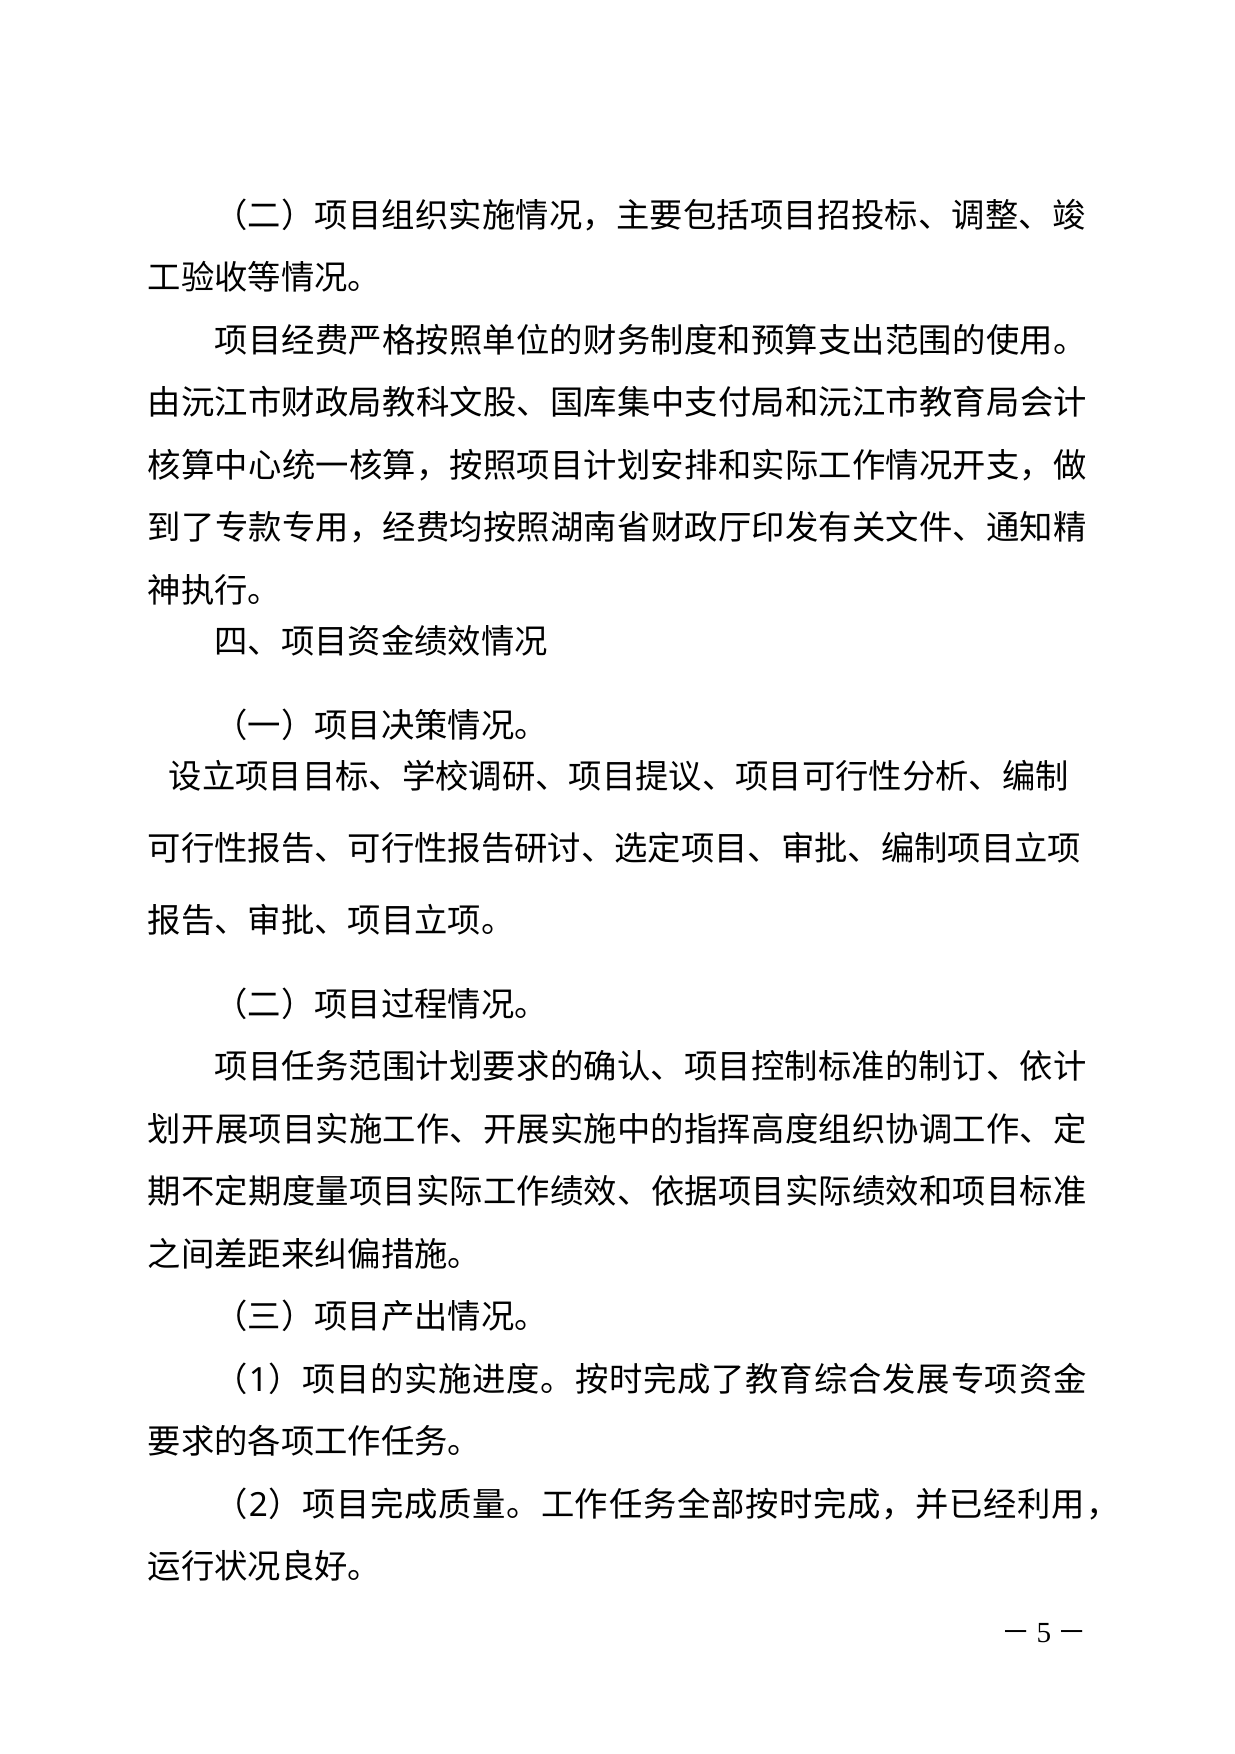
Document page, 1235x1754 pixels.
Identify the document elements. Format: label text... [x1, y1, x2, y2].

list 项目组织实施情况，主要包括项目招投标、调整、竣工验收等情况。 [148, 177, 1087, 302]
text （一）项目决策情况。 [148, 687, 1087, 749]
text 设立项目目标、学校调研、项目提议、项目可行性分析、编制可行性报告、可行性报告研讨、选定项目、审批、编制项目立项报告、审批、项目立项。 [148, 749, 1087, 942]
text （1）项目的实施进度。按时完成了教育综合发展专项资金要求的各项工作任务。 [148, 1341, 1087, 1466]
text （二）项目过程情况。 [148, 966, 1087, 1029]
text 项目任务范围计划要求的确认、项目控制标准的制订、依计划开展项目实施工作、开展实施中的指挥高度组织协调工作、定期不定期度量项目实际工作绩效、依据项目实际绩效和项目标准之间差距来纠偏措施。 [148, 1029, 1087, 1279]
text （三）项目产出情况。 [148, 1279, 1087, 1341]
text （2）项目完成质量。工作任务全部按时完成，并已经利用，运行状况良好。 [148, 1466, 1087, 1591]
list 四、项目资金绩效情况 [148, 615, 1087, 663]
text 项目经费严格按照单位的财务制度和预算支出范围的使用。由沅江市财政局教科文股、国库集中支付局和沅江市教育局会计核算中心统一核算，按照项目计划安排和实际工作情况开支，做到了专款专用，经费均按照湖南省财政厅印发有关文件、通知精神执行。 [148, 302, 1087, 615]
